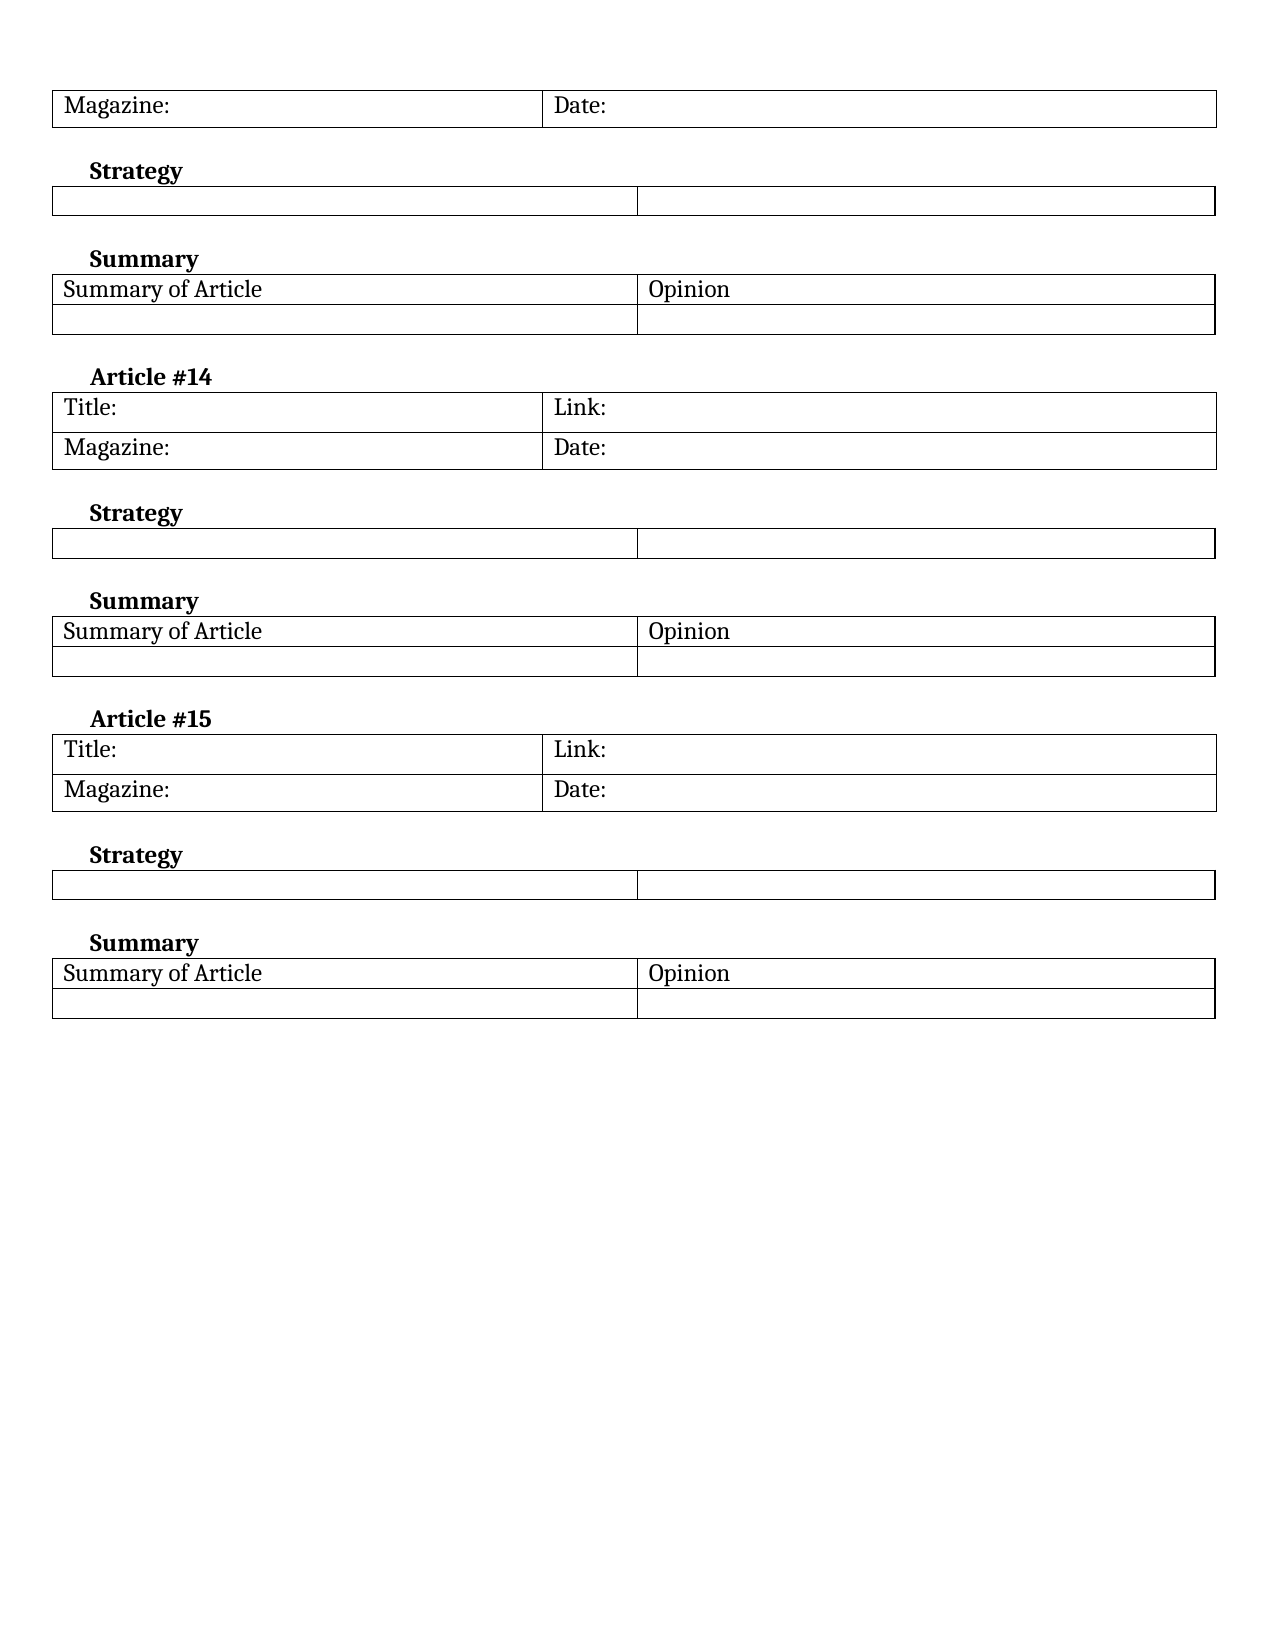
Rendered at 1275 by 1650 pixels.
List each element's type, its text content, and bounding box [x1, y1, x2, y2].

text Summary [90, 245, 1185, 274]
table_header Summary of Article [53, 959, 637, 988]
table_cell [638, 305, 1214, 333]
table_cell [53, 989, 637, 1017]
table_header Opinion [638, 959, 1214, 988]
table_header Opinion [638, 617, 1214, 646]
text Summary [90, 587, 1185, 616]
table_header [53, 187, 637, 215]
table_cell [638, 989, 1214, 1017]
table_header [638, 529, 1214, 557]
table_cell [638, 647, 1214, 676]
table_header Summary of Article [53, 275, 637, 304]
text Strategy [90, 157, 1185, 186]
table_header [53, 529, 637, 557]
text Strategy [90, 841, 1185, 869]
table_cell Date: [543, 433, 1216, 469]
table_header [53, 871, 637, 899]
table_header [638, 187, 1214, 215]
table_header Title: [53, 393, 542, 432]
table_header Link: [543, 393, 1216, 432]
text Article #14 [90, 363, 1185, 392]
text Article #15 [90, 705, 1185, 734]
table_cell Date: [543, 775, 1216, 811]
text Strategy [90, 499, 1185, 528]
table_header Opinion [638, 275, 1214, 304]
table_cell Magazine: [53, 775, 542, 811]
table_cell [53, 647, 637, 676]
table_header Link: [543, 735, 1216, 774]
table_header Summary of Article [53, 617, 637, 646]
table_cell Date: [543, 91, 1216, 127]
table_cell Magazine: [53, 433, 542, 469]
table_cell [53, 305, 637, 333]
table_cell Magazine: [53, 91, 542, 127]
text Summary [90, 929, 1185, 958]
table_header Title: [53, 735, 542, 774]
table_header [638, 871, 1214, 899]
